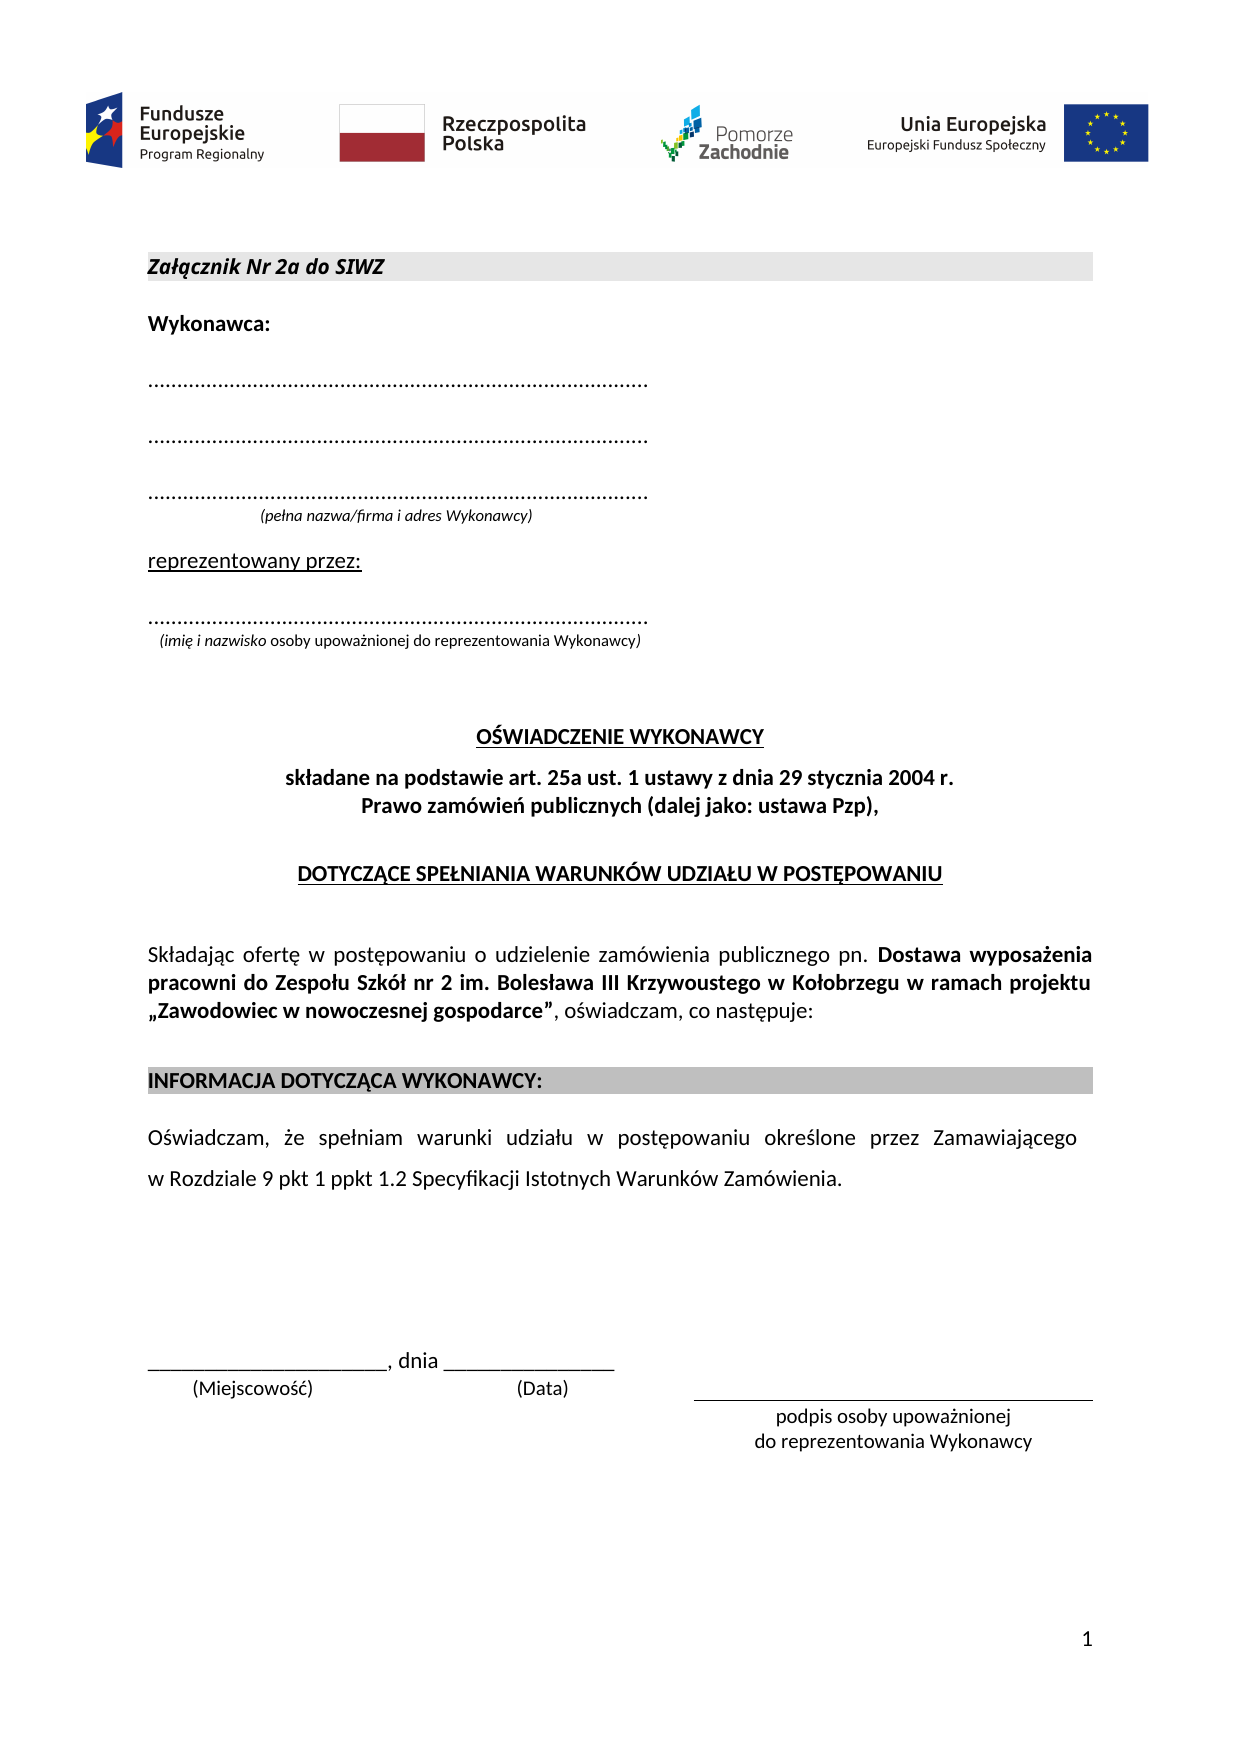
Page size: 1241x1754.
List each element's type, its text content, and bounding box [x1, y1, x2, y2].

text Oświadczam, że spełniam warunki udziału w postępowaniu określone przez Zamawiającego w Rozdziale 9 pkt 1 ppkt 1.2 Specyfikacji Istotnych Warunków Zamówienia. [148, 1123, 1093, 1193]
text Załącznik Nr 2a do SIWZ [148, 252, 1093, 281]
text OŚWIADCZENIE WYKONAWCY [148, 722, 1093, 750]
text DOTYCZĄCE SPEŁNIANIA WARUNKÓW UDZIAŁU W POSTĘPOWANIU [148, 859, 1093, 887]
text Składając ofertę w postępowaniu o udzielenie zamówienia publicznego pn. Dostawa wyposażenia pracowni do Zespołu Szkół nr 2 im. Bolesława III Krzywoustego w Kołobrzegu w ramach projektu „Zawodowiec w nowoczesnej gospodarce”, oświadczam, co następuje: [148, 941, 1093, 1024]
text (imię i nazwisko osoby upoważnionej do reprezentowania Wykonawcy) [148, 630, 652, 650]
text Wykonawca: [148, 309, 1093, 337]
text (Miejscowość) (Data) [148, 1375, 1093, 1400]
text reprezentowany przez: [148, 546, 1093, 574]
text Prawo zamówień publicznych (dalej jako: ustawa Pzp), [148, 791, 1093, 819]
text podpis osoby upoważnionej [694, 1401, 1093, 1426]
picture [86, 92, 1149, 168]
text (pełna nazwa/firma i adres Wykonawcy) [148, 505, 645, 526]
text INFORMACJA DOTYCZĄCA WYKONAWCY: [148, 1067, 1093, 1094]
text składane na podstawie art. 25a ust. 1 ustawy z dnia 29 stycznia 2004 r. [148, 763, 1093, 791]
text _____________________, dnia _______________ [148, 1347, 1093, 1375]
text do reprezentowania Wykonawcy [694, 1426, 1093, 1454]
